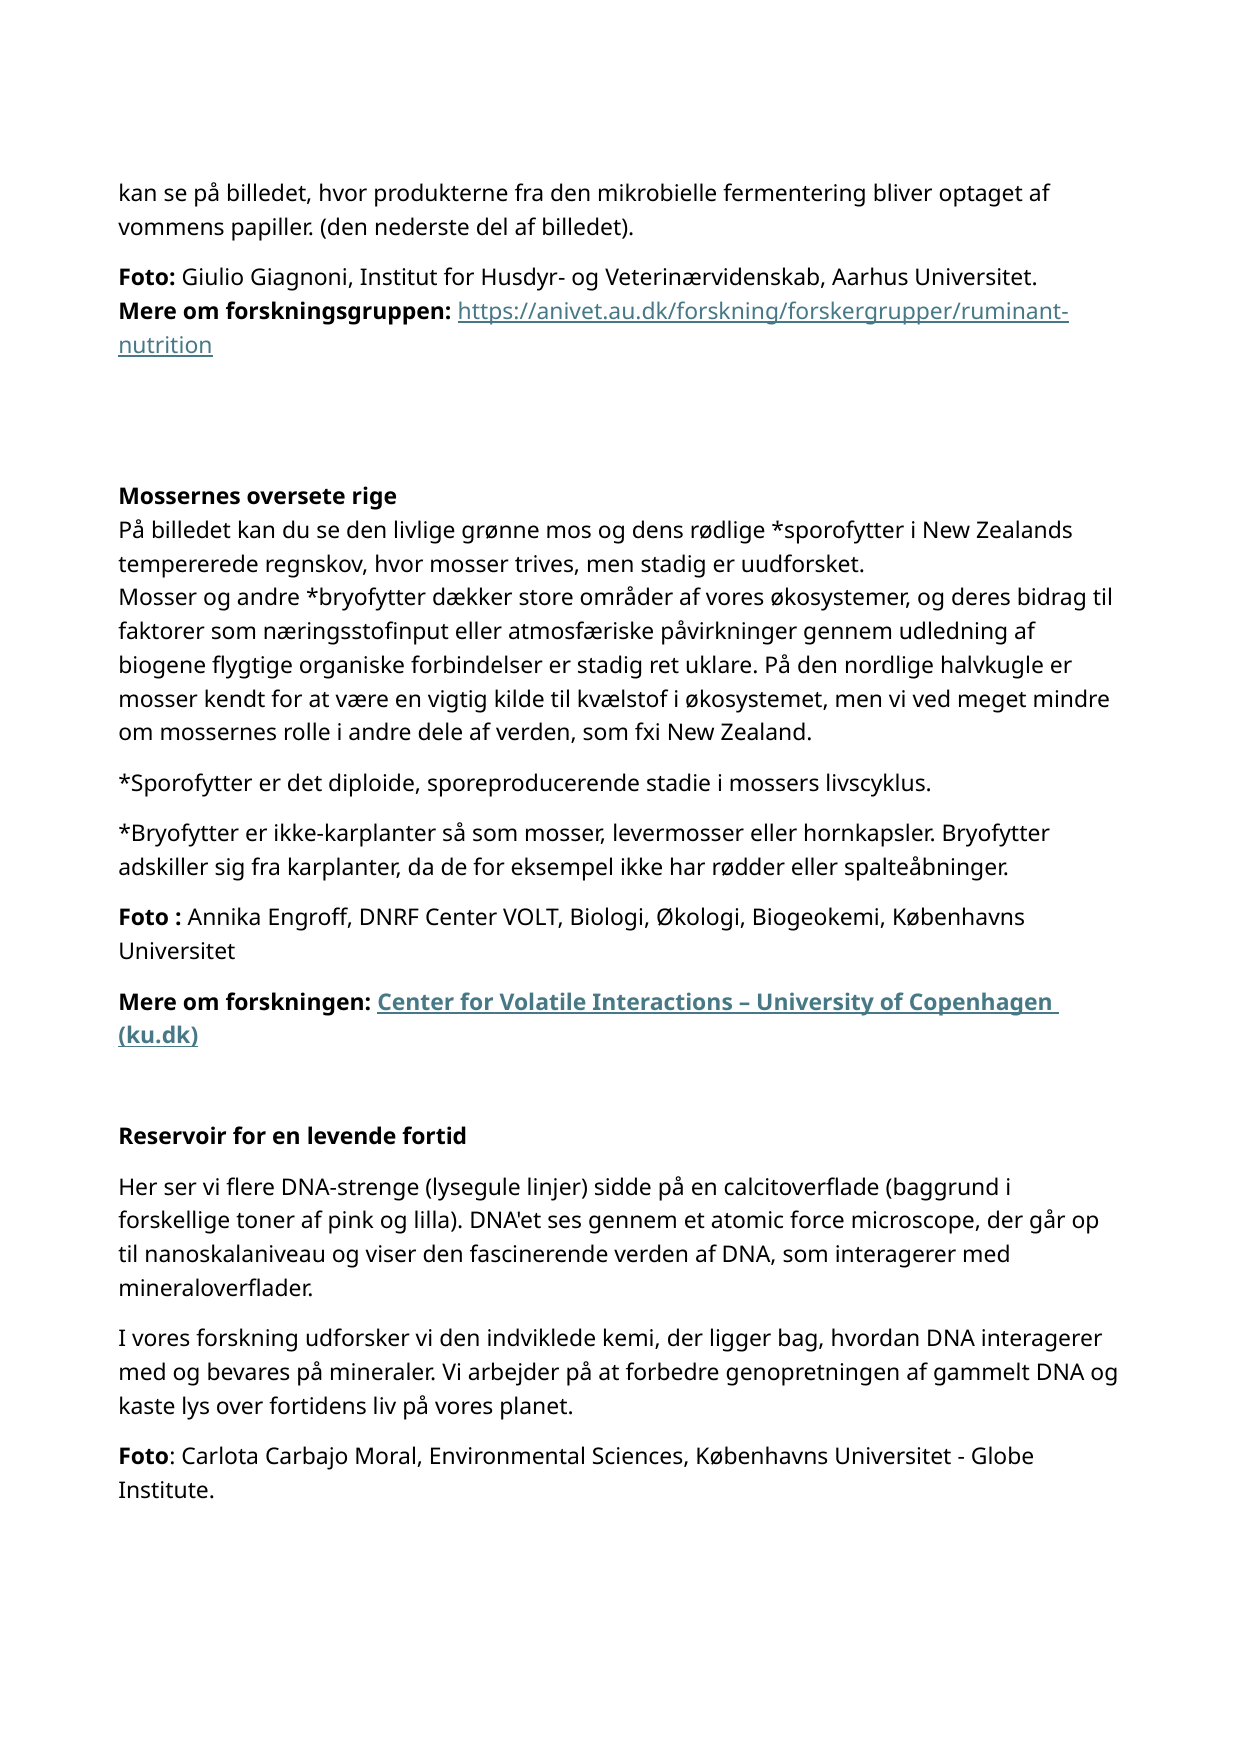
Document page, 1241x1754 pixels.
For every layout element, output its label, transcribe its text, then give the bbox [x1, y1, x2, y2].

text *Sporofytter er det diploide, sporeproducerende stadie i mossers livscyklus. [118, 767, 1122, 798]
text Reservoir for en levende fortid [118, 1120, 1122, 1151]
text I vores forskning udforsker vi den indviklede kemi, der ligger bag, hvordan DNA interagerer med og bevares på mineraler. Vi arbejder på at forbedre genopretningen af gammelt DNA og kaste lys over fortidens liv på vores planet. [118, 1322, 1122, 1421]
text Her ser vi flere DNA-strenge (lysegule linjer) sidde på en calcitoverflade (baggrund i forskellige toner af pink og lilla). DNA'et ses gennem et atomic force microscope, der går op til nanoskalaniveau og viser den fascinerende verden af DNA, som interagerer med mineraloverflader. [118, 1171, 1122, 1303]
text Foto : Annika Engroff, DNRF Center VOLT, Biologi, Økologi, Biogeokemi, Københavns Universitet [118, 901, 1122, 966]
text Mere om forskningen: Center for Volatile Interactions – University of Copenhagen (ku.dk) [118, 986, 1122, 1051]
text Mossernes oversete rige På billedet kan du se den livlige grønne mos og dens rødlige *sporofytter i New Zealands tempererede regnskov, hvor mosser trives, men stadig er uudforsket. Mosser og andre *bryofytter dækker store områder af vores økosystemer, og deres bidrag til faktorer som næringsstofinput eller atmosfæriske påvirkninger gennem udledning af biogene flygtige organiske forbindelser er stadig ret uklare. På den nordlige halvkugle er mosser kendt for at være en vigtig kilde til kvælstof i økosystemet, men vi ved meget mindre om mossernes rolle i andre dele af verden, som fxi New Zealand. [118, 480, 1122, 748]
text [118, 177, 1122, 242]
text Foto: Giulio Giagnoni, Institut for Husdyr- og Veterinærvidenskab, Aarhus Universitet. Mere om forskningsgruppen: https://anivet.au.dk/forskning/forskergrupper/ruminant-nutrition [118, 261, 1122, 360]
text *Bryofytter er ikke-karplanter så som mosser, levermosser eller hornkapsler. Bryofytter adskiller sig fra karplanter, da de for eksempel ikke har rødder eller spalteåbninger. [118, 817, 1122, 882]
text Foto: Carlota Carbajo Moral, Environmental Sciences, Københavns Universitet - Globe Institute. [118, 1440, 1122, 1505]
